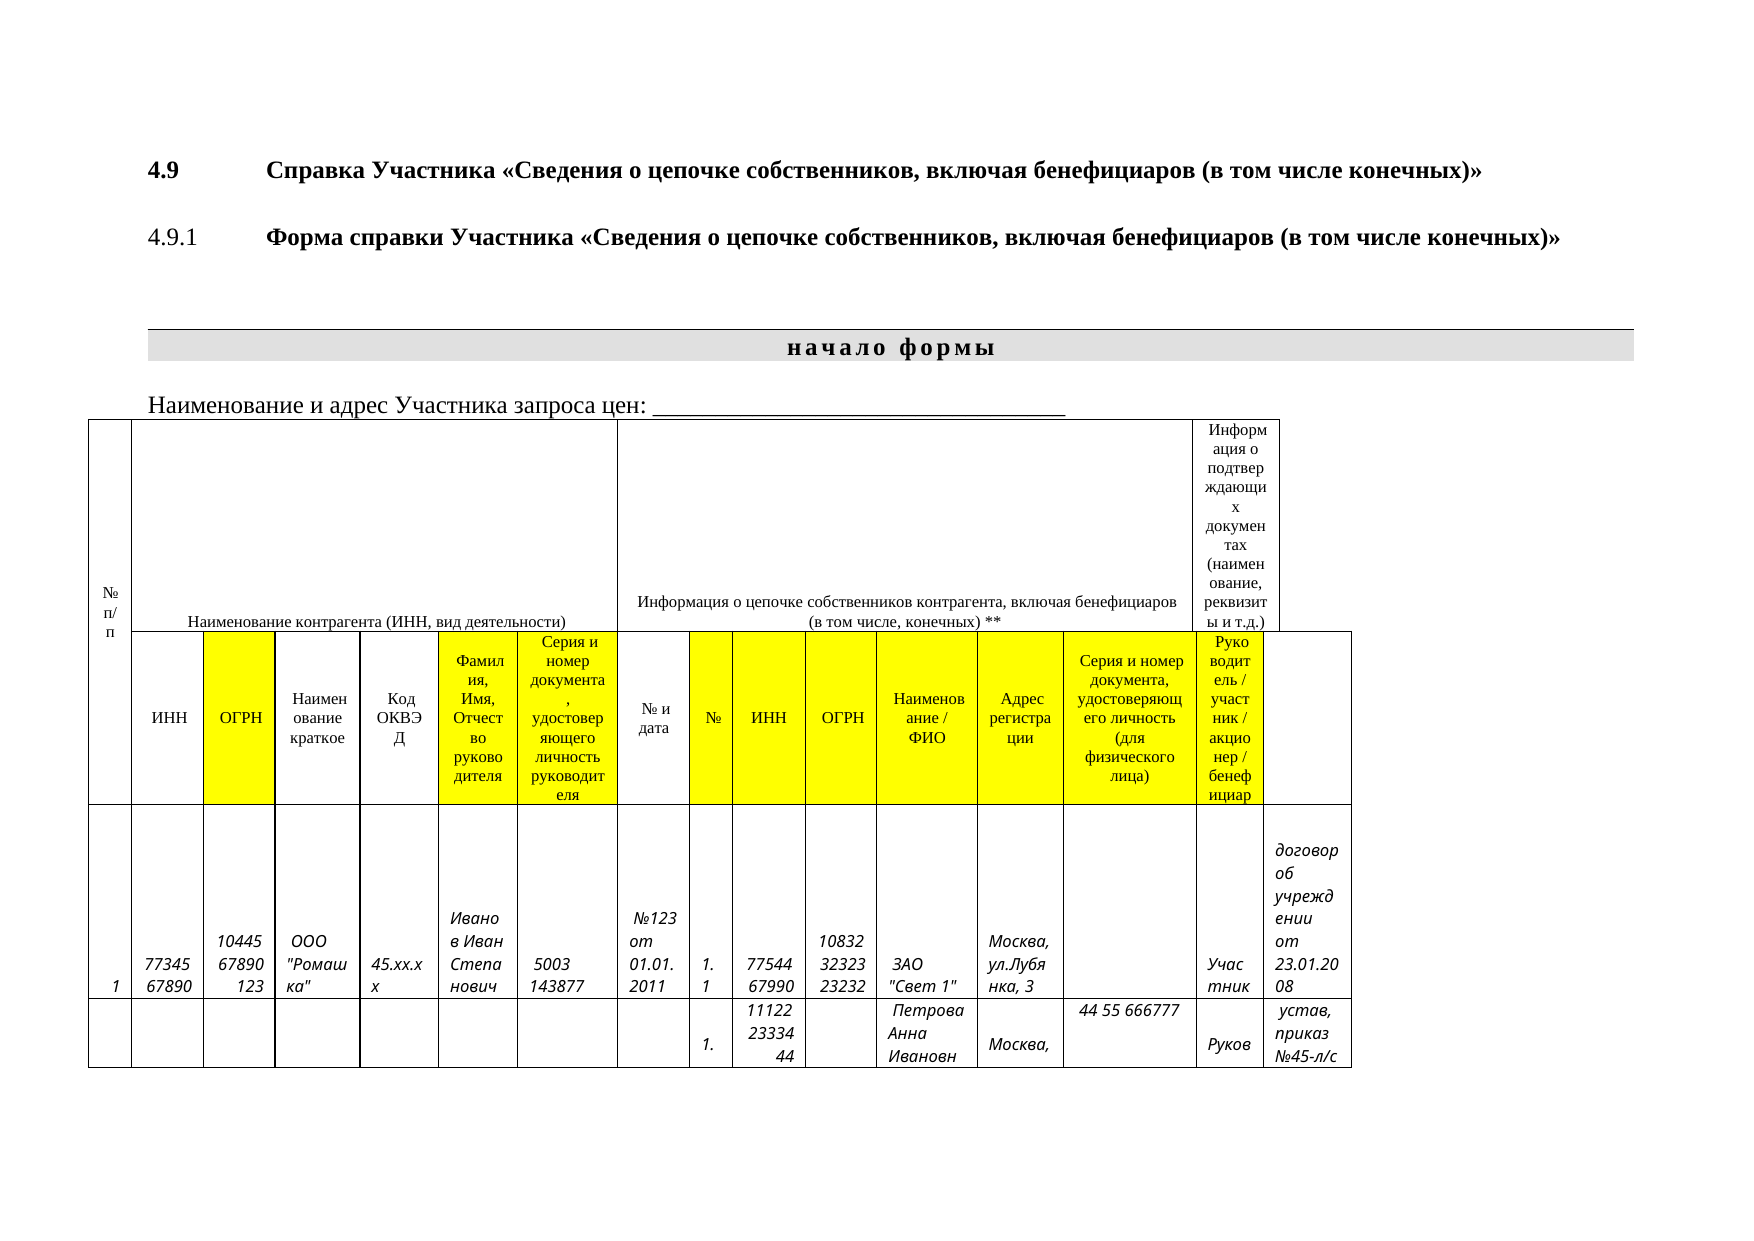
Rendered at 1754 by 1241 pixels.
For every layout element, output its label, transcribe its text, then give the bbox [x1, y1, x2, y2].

table_cell Москва, ул.Лубянка, 3 [978, 805, 1063, 998]
table_cell ИНН [733, 632, 805, 804]
subtitle Справка Участника «Сведения о цепочке собственников, включая бенефициаров (в том числе конечных)» [148, 156, 1636, 184]
table_cell 7734567890 [132, 805, 203, 998]
table_cell [276, 999, 359, 1067]
table_cell 111222333444 [733, 999, 805, 1067]
table_header Информация о подтверждающих документах (наименование, реквизиты и т.д.) [1193, 420, 1279, 631]
table_cell договор об учреждении от 23.01.2008 [1264, 805, 1351, 998]
table_cell ОГРН [204, 632, 274, 804]
table_cell 45.xx.xx [361, 805, 438, 998]
text Наименование и адрес Участника запроса цен: _________________________________ [148, 390, 1636, 419]
table_cell Иванов Иван Степанович [439, 805, 517, 998]
table_cell Руководитель / участник / акционер / бенефициар [1197, 632, 1263, 804]
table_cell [978, 999, 1063, 1067]
table_cell 1.1.0 [690, 999, 732, 1067]
table_cell Наименование краткое [276, 632, 359, 804]
table_cell 7754467990 [733, 805, 805, 998]
table_cell 44 55 666777 [1064, 999, 1196, 1067]
table_cell [1064, 805, 1196, 998]
table_cell Серия и номер документа, удостоверяющего личность (для физического лица) [1064, 632, 1196, 804]
table_cell [89, 999, 131, 1067]
table_cell Код ОКВЭД [361, 632, 438, 804]
list Форма справки Участника «Сведения о цепочке собственников, включая бенефициаров (в том числе конечных)» [148, 222, 1636, 251]
table_cell Фамилия, Имя, Отчество руководителя [439, 632, 517, 804]
table_cell ЗАО "Свет 1" [877, 805, 977, 998]
table_cell ОГРН [806, 632, 876, 804]
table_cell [1264, 999, 1351, 1067]
table_cell [806, 999, 876, 1067]
table_cell 5003 143877 [518, 805, 617, 998]
table_cell Участник [1197, 805, 1263, 998]
table_cell 108323232323232 [806, 805, 876, 998]
text начало формы [148, 330, 1634, 361]
table_cell Руководитель [1197, 999, 1263, 1067]
table_cell ООО "Ромашка" [276, 805, 359, 998]
table_cell 1.1 [690, 805, 732, 998]
table_header Информация о цепочке собственников контрагента, включая бенефициаров (в том числе, конечных) ** [618, 420, 1192, 631]
table_cell № [690, 632, 732, 804]
table_header № п/п [89, 420, 131, 804]
table_cell Серия и номер документа, удостоверяющего личность руководителя [518, 632, 617, 804]
table_cell № и дата [618, 632, 689, 804]
table_cell ИНН [132, 632, 203, 804]
table_cell 1 [89, 805, 131, 998]
table_header Наименование контрагента (ИНН, вид деятельности) [132, 420, 617, 631]
table_cell [439, 999, 517, 1067]
table_cell 1044567890123 [204, 805, 274, 998]
table_cell Адрес регистрации [978, 632, 1063, 804]
table_cell [1264, 632, 1351, 804]
table_cell №123 от 01.01.2011 [618, 805, 689, 998]
table_cell [132, 999, 203, 1067]
table_cell [361, 999, 438, 1067]
table_cell [204, 999, 274, 1067]
table_cell [618, 999, 689, 1067]
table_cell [877, 999, 977, 1067]
table_cell [518, 999, 617, 1067]
table_cell Наименование / ФИО [877, 632, 977, 804]
